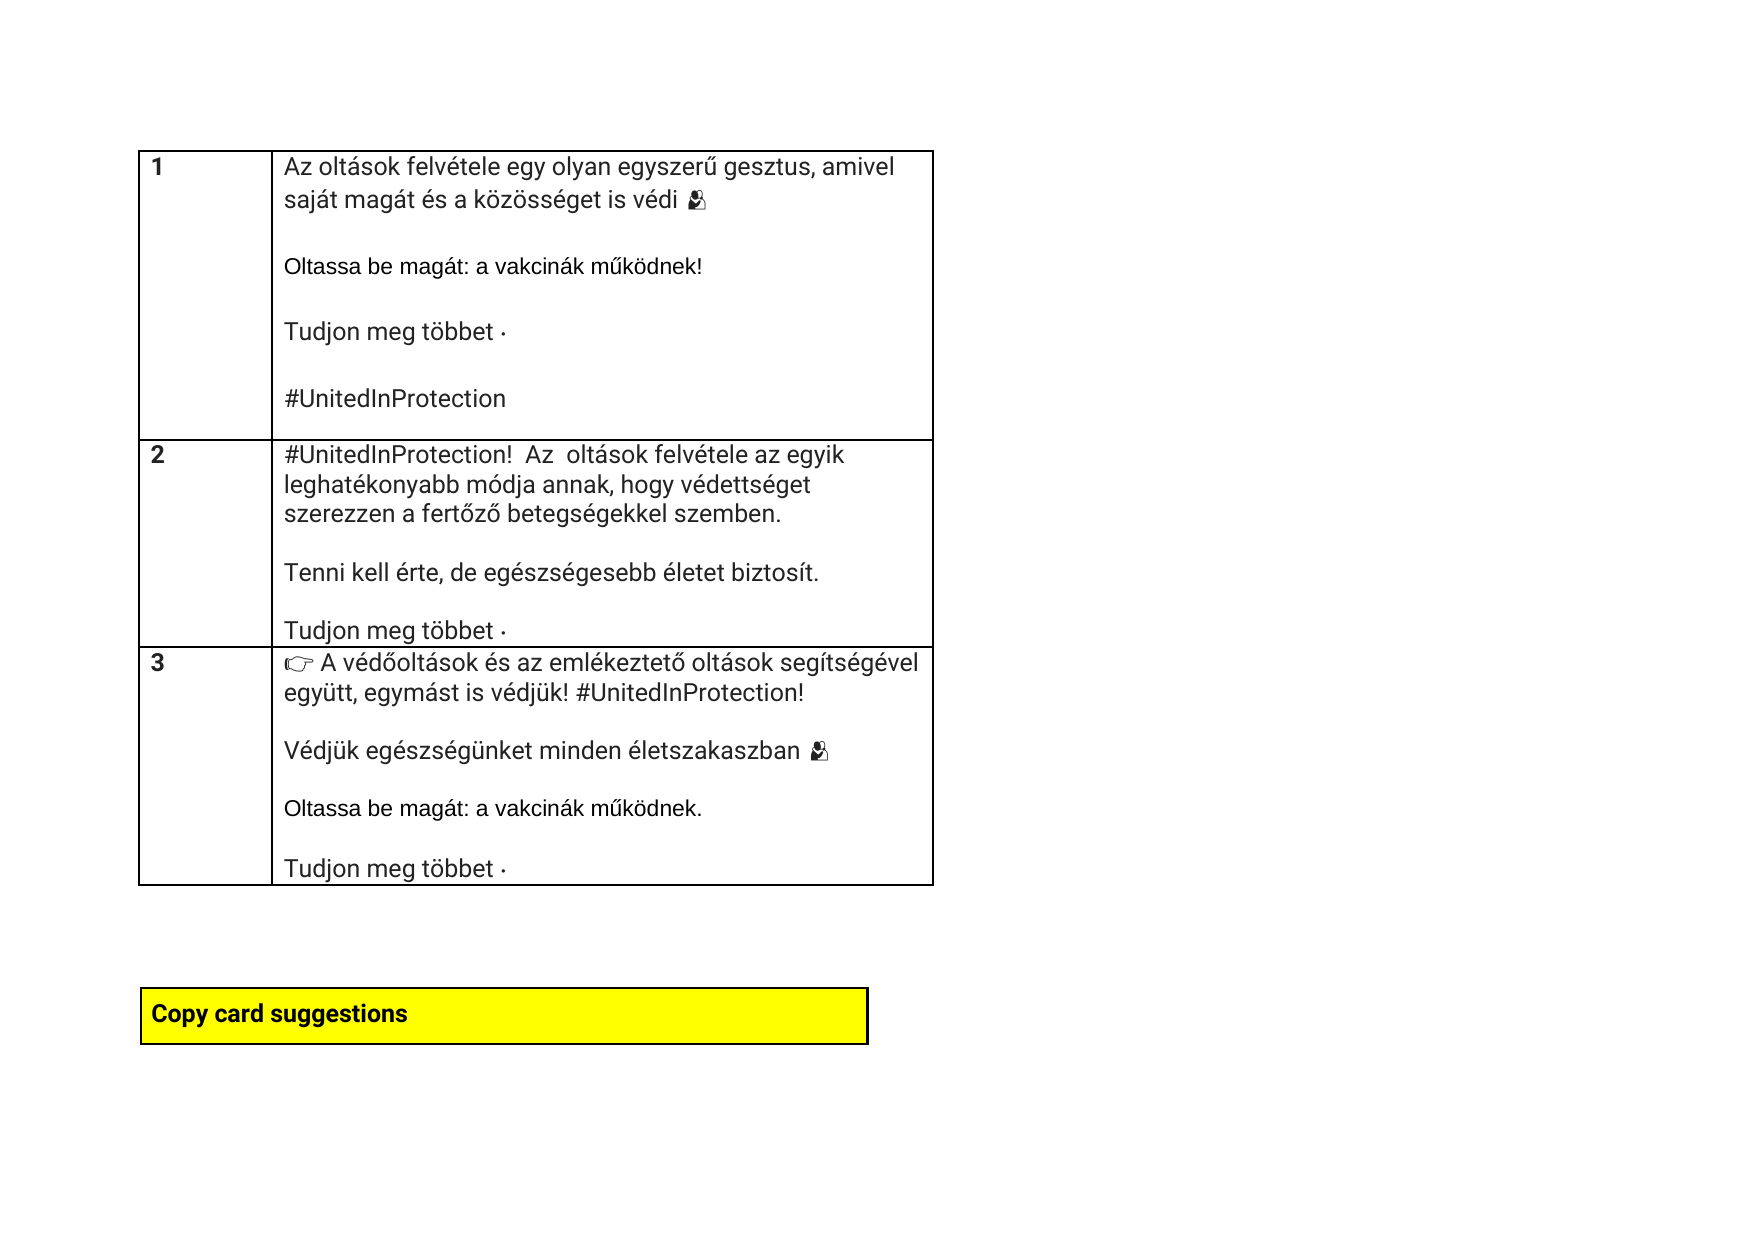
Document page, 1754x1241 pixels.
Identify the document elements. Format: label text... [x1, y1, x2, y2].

table_cell 👉 A védőoltások és az emlékeztető oltások segítségével együtt, egymást is védjük! #UnitedInProtection! Védjük egészségünket minden életszakaszban 🫂​ Oltassa be magát: a vakcinák működnek. Tudjon meg többet 🔗​ [273, 648, 932, 884]
table_cell 3 [140, 648, 271, 884]
table_cell 2 [140, 441, 271, 646]
table_cell #UnitedInProtection! ​ Az oltások felvétele az egyik leghatékonyabb módja annak, hogy védettséget szerezzen a fertőző betegségekkel szemben. Tenni kell érte, de egészségesebb életet biztosít. Tudjon meg többet 🔗​ [273, 441, 932, 646]
table_cell 1 [140, 152, 271, 438]
table_header Copy card suggestions [142, 989, 866, 1043]
table_cell Az oltások felvétele egy olyan egyszerű gesztus, amivel saját magát és a közösséget is védi 🫂​ Oltassa be magát: a vakcinák működnek! Tudjon meg többet 🔗​ #UnitedInProtection [273, 152, 932, 438]
